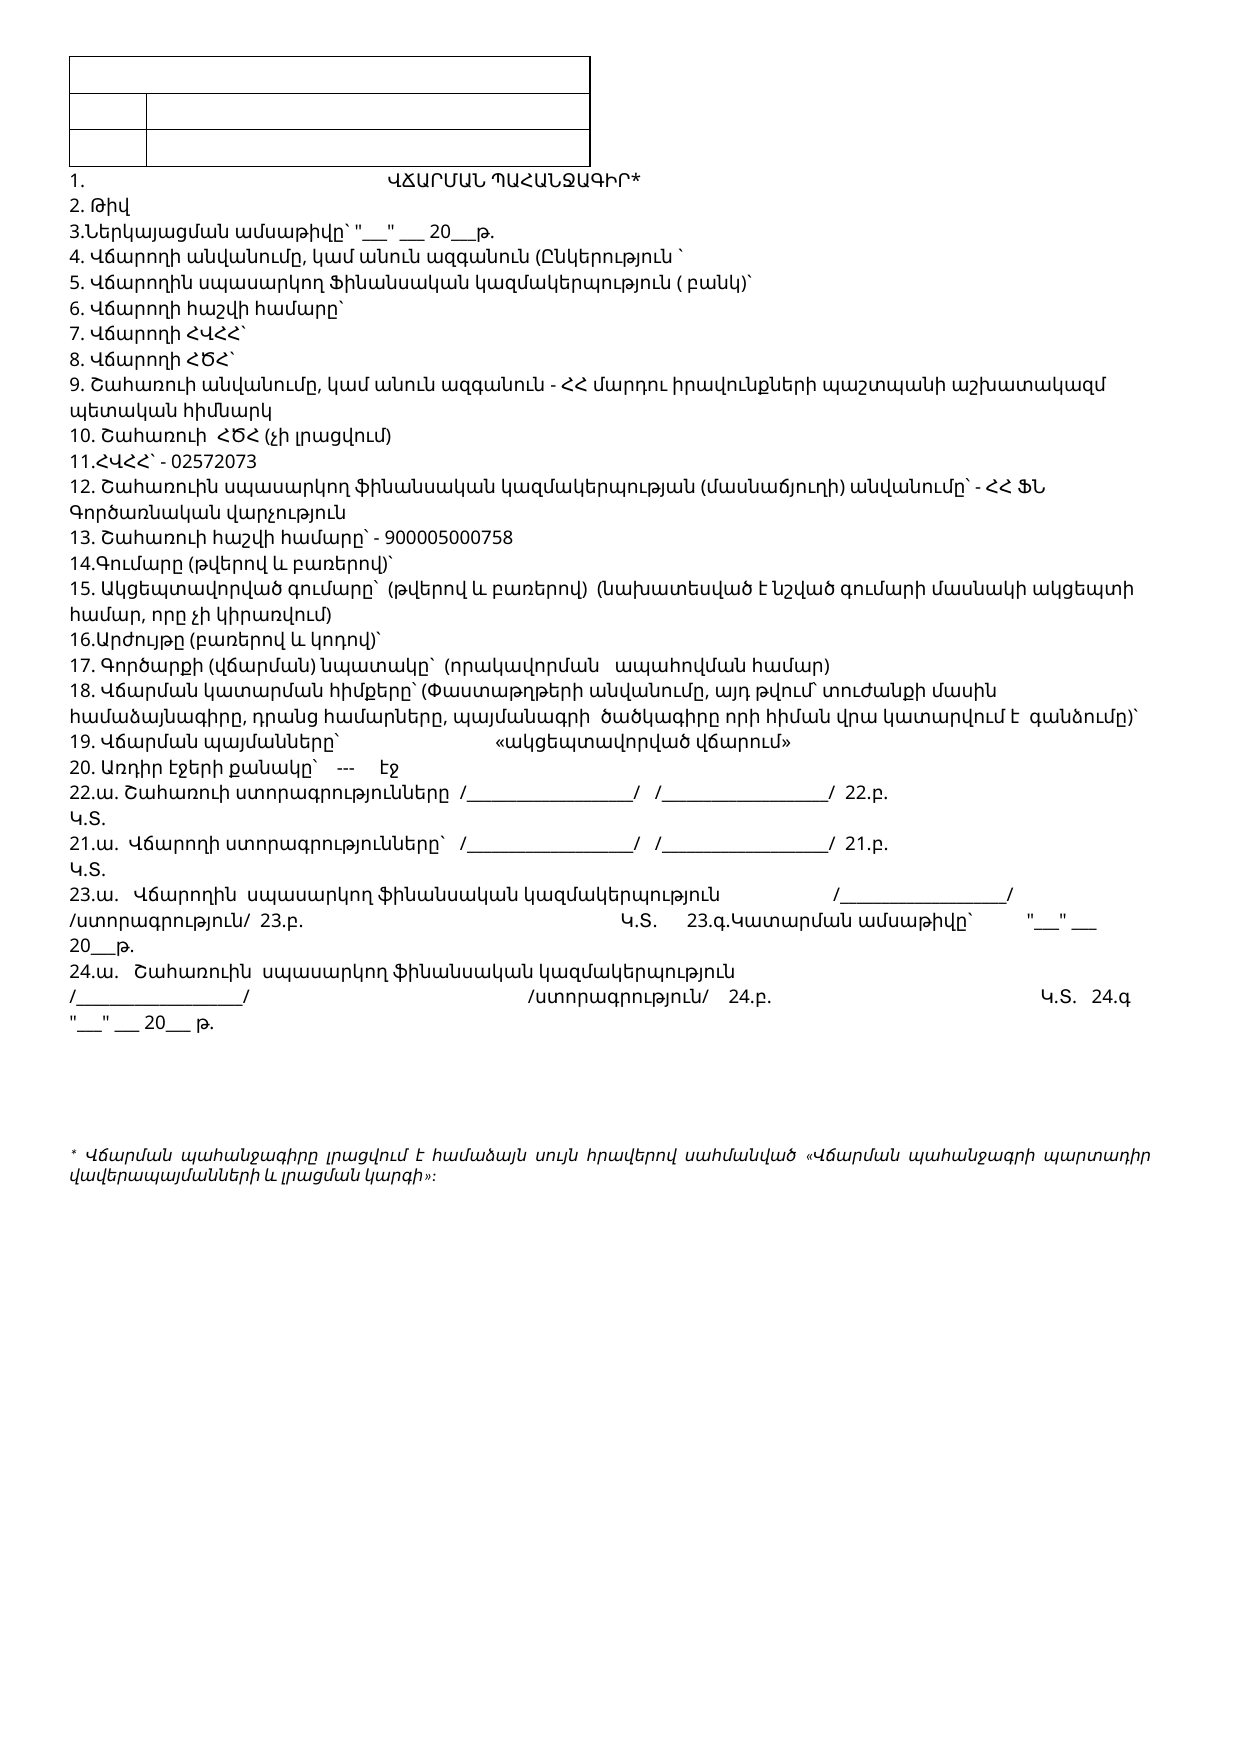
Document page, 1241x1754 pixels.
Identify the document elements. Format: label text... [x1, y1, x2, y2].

text * Վճարման պահանջագիրը լրացվում է համաձայն սույն հրավերով սահմանված «Վճարման պահանջագրի պարտադիր վավերապայմանների և լրացման կարգի»: [69, 1145, 1152, 1186]
